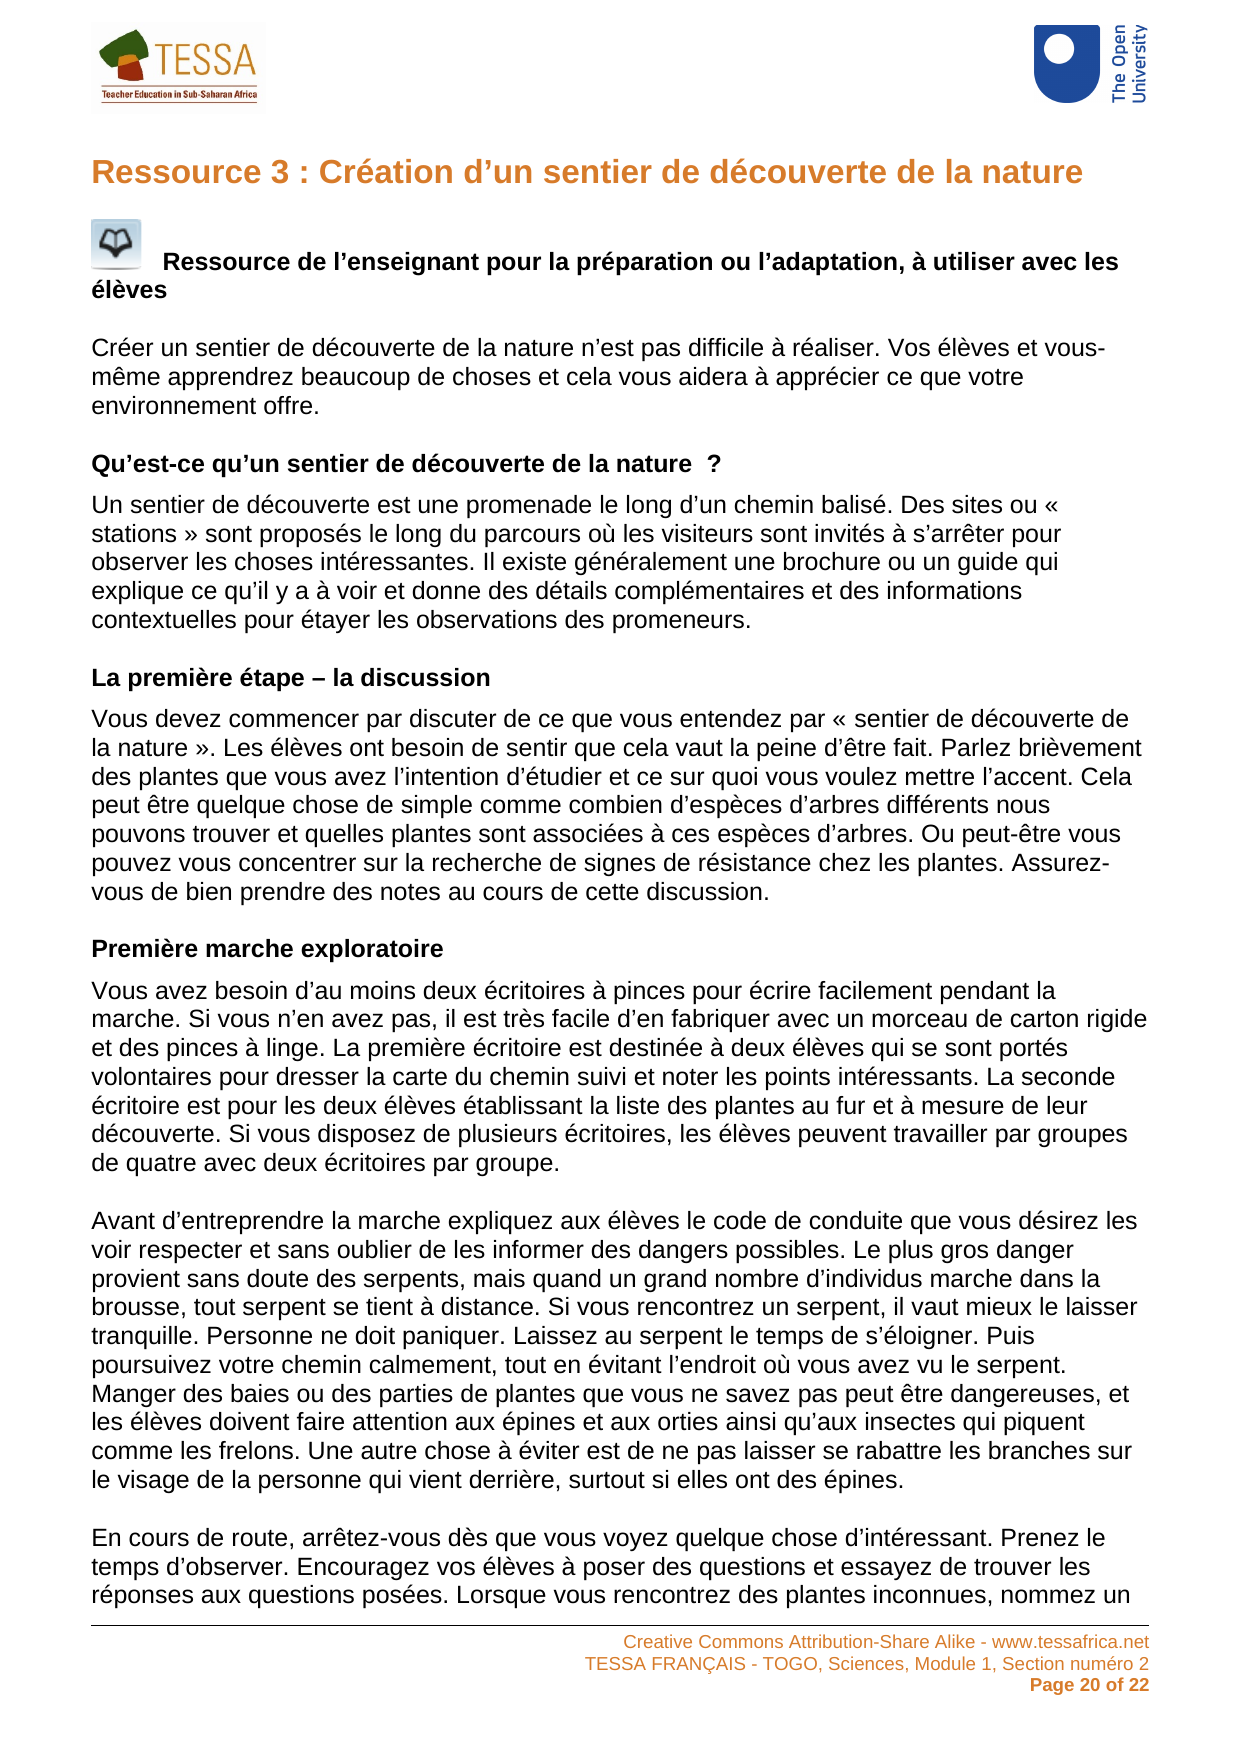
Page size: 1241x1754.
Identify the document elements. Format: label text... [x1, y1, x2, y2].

text Qu’est-ce qu’un sentier de découverte de la nature ? [91, 448, 1149, 477]
picture [91, 22, 266, 114]
text Un sentier de découverte est une promenade le long d’un chemin balisé. Des sites ou « stations » sont proposés le long du parcours où les visiteurs sont invités à s’arrêter pour observer les choses intéressantes. Il existe généralement une brochure ou un guide qui explique ce qu’il y a à voir et donne des détails complémentaires et des informations contextuelles pour étayer les observations des promeneurs. [91, 490, 1149, 633]
text La première étape – la discussion [91, 663, 1149, 691]
picture [91, 219, 142, 270]
text Ressource de l’enseignant pour la préparation ou l’adaptation, à utiliser avec les élèves [91, 219, 1149, 304]
text Vous devez commencer par discuter de ce que vous entendez par « sentier de découverte de la nature ». Les élèves ont besoin de sentir que cela vaut la peine d’être fait. Parlez brièvement des plantes que vous avez l’intention d’étudier et ce sur quoi vous voulez mettre l’accent. Cela peut être quelque chose de simple comme combien d’espèces d’arbres différents nous pouvons trouver et quelles plantes sont associées à ces espèces d’arbres. Ou peut-être vous pouvez vous concentrer sur la recherche de signes de résistance chez les plantes. Assurez-vous de bien prendre des notes au cours de cette discussion. [91, 704, 1149, 905]
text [91, 1523, 1149, 1609]
text Créer un sentier de découverte de la nature n’est pas difficile à réaliser. Vos élèves et vous-même apprendrez beaucoup de choses et cela vous aidera à apprécier ce que votre environnement offre. [91, 333, 1149, 419]
text Première marche exploratoire [91, 934, 1149, 963]
picture [1034, 25, 1148, 103]
subtitle Ressource 3 : Création d’un sentier de découverte de la nature [91, 152, 1149, 190]
text Vous avez besoin d’au moins deux écritoires à pinces pour écrire facilement pendant la marche. Si vous n’en avez pas, il est très facile d’en fabriquer avec un morceau de carton rigide et des pinces à linge. La première écritoire est destinée à deux élèves qui se sont portés volontaires pour dresser la carte du chemin suivi et noter les points intéressants. La seconde écritoire est pour les deux élèves établissant la liste des plantes au fur et à mesure de leur découverte. Si vous disposez de plusieurs écritoires, les élèves peuvent travailler par groupes de quatre avec deux écritoires par groupe. [91, 976, 1149, 1177]
text Avant d’entreprendre la marche expliquez aux élèves le code de conduite que vous désirez les voir respecter et sans oublier de les informer des dangers possibles. Le plus gros danger provient sans doute des serpents, mais quand un grand nombre d’individus marche dans la brousse, tout serpent se tient à distance. Si vous rencontrez un serpent, il vaut mieux le laisser tranquille. Personne ne doit paniquer. Laissez au serpent le temps de s’éloigner. Puis poursuivez votre chemin calmement, tout en évitant l’endroit où vous avez vu le serpent. Manger des baies ou des parties de plantes que vous ne savez pas peut être dangereuses, et les élèves doivent faire attention aux épines et aux orties ainsi qu’aux insectes qui piquent comme les frelons. Une autre chose à éviter est de ne pas laisser se rabattre les branches sur le visage de la personne qui vient derrière, surtout si elles ont des épines. [91, 1206, 1149, 1493]
